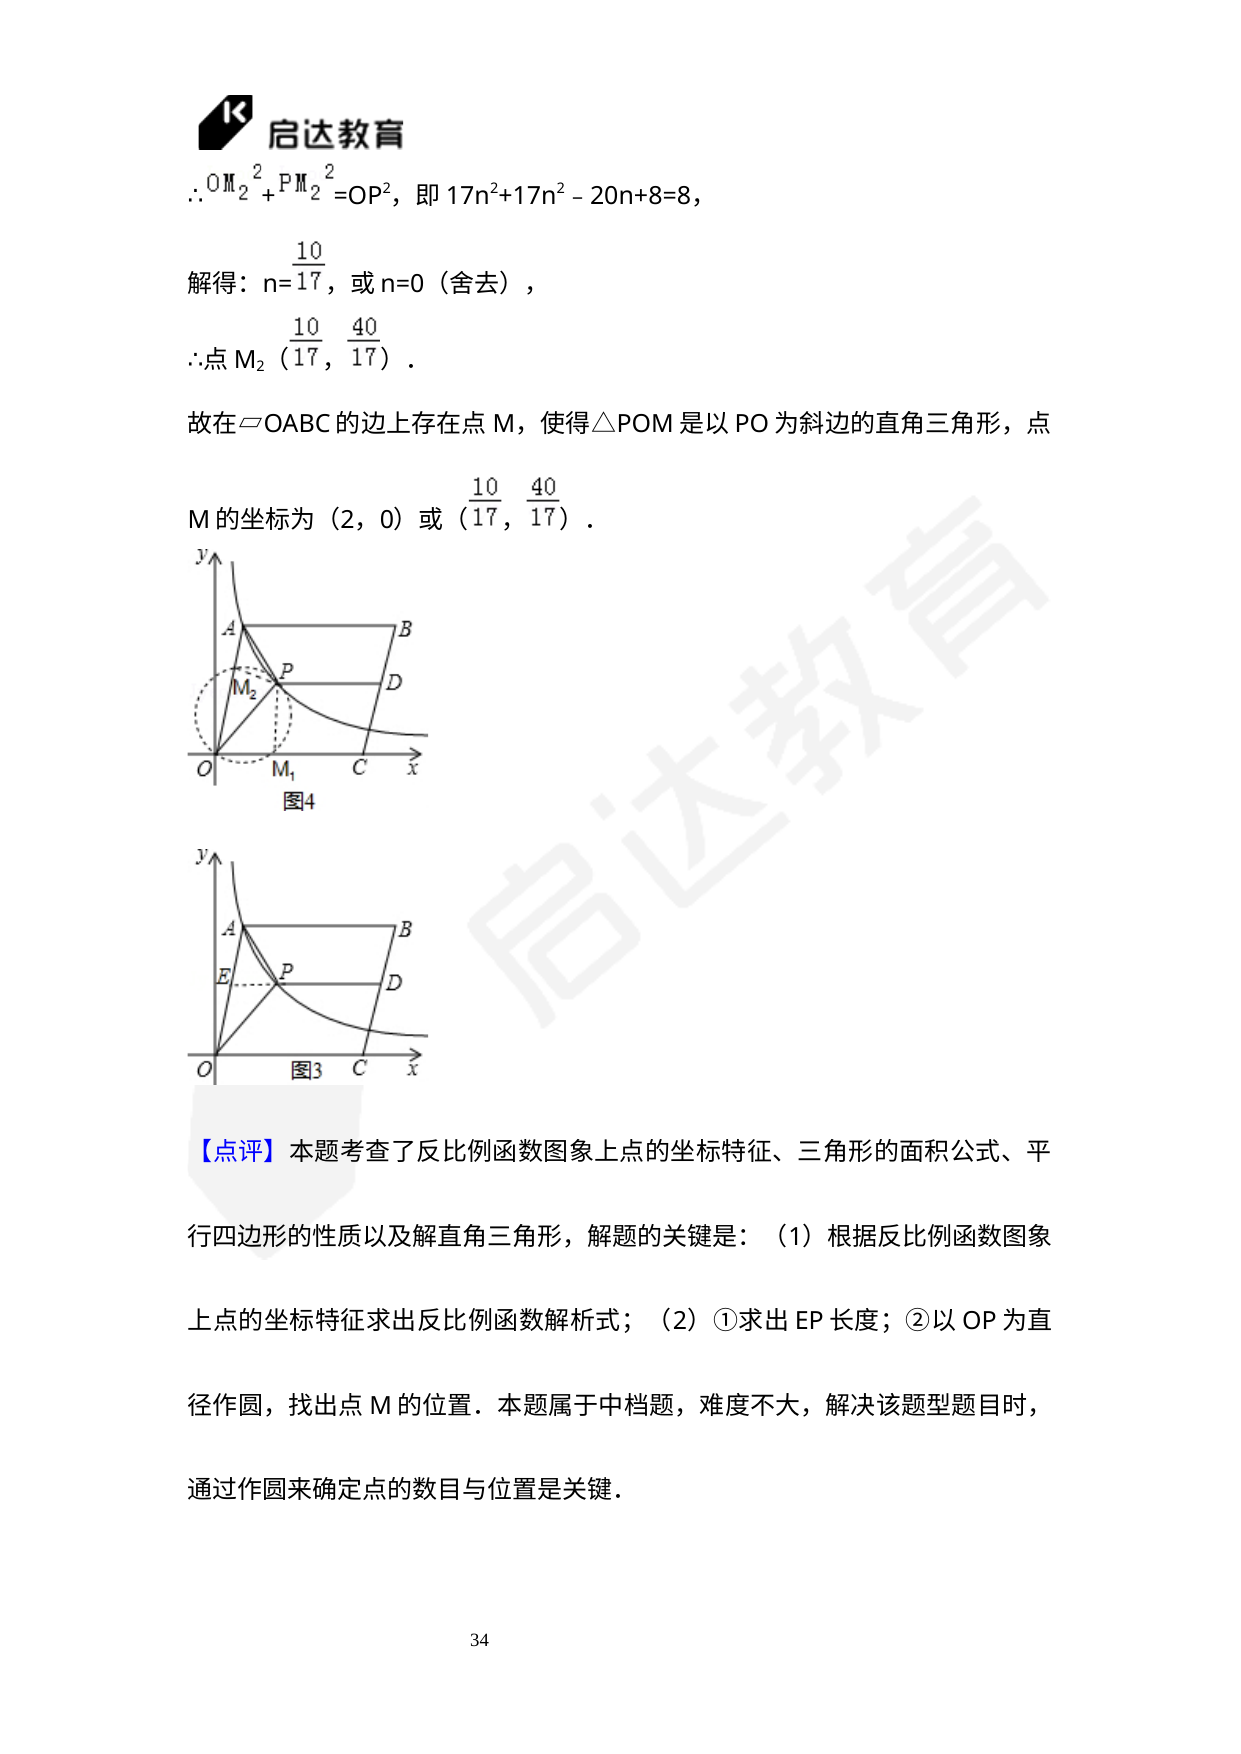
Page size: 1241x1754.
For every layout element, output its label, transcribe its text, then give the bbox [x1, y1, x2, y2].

text 解得：n=，或n=0（舍去）， [187, 238, 1053, 303]
text ∴+=OP2，即17n2+17n2﹣20n+8=8， [187, 162, 1053, 227]
picture [187, 849, 429, 1085]
text ∴点M2（，）． [187, 314, 1053, 379]
picture [203, 162, 262, 205]
picture [526, 473, 560, 529]
picture [198, 95, 404, 150]
picture [187, 549, 429, 811]
picture [468, 473, 502, 529]
picture [289, 313, 323, 369]
text 【点评】本题考查了反比例函数图象上点的坐标特征、三角形的面积公式、平行四边形的性质以及解直角三角形，解题的关键是：（1）根据反比例函数图象上点的坐标特征求出反比例函数解析式；（2）①求出EP长度；②以OP为直径作圆，找出点M的位置．本题属于中档题，难度不大，解决该题型题目时，通过作圆来确定点的数目与位置是关键． [187, 1117, 1053, 1520]
picture [275, 162, 334, 205]
text 故在▱OABC的边上存在点M，使得△POM是以PO为斜边的直角三角形，点M的坐标为（2，0）或（，）． [187, 389, 1053, 539]
picture [347, 313, 380, 369]
picture [292, 237, 325, 293]
